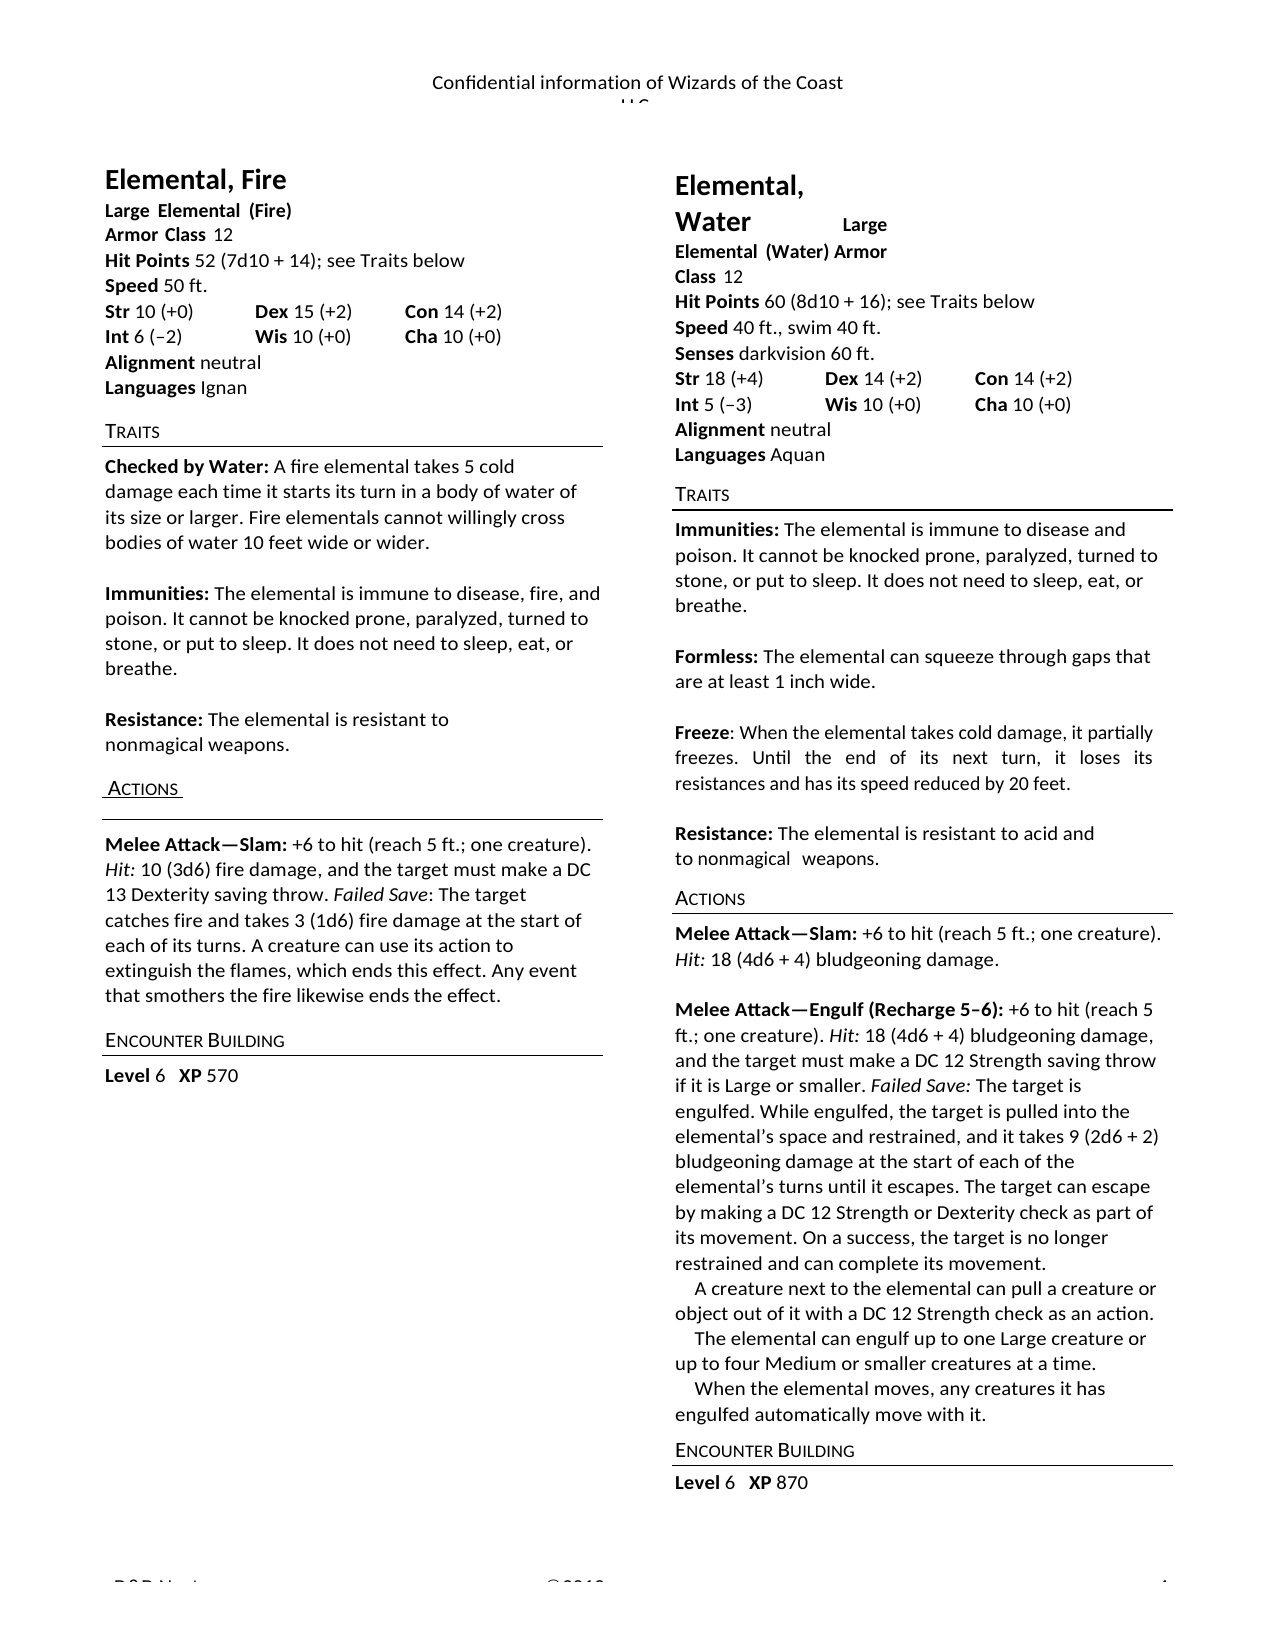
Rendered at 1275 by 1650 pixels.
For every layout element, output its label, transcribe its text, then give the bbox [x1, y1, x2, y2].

text Level 6 XP 870 [675, 1471, 1181, 1495]
text Languages Ignan [105, 375, 603, 399]
text Int 5 (–3) Wis 10 (+0) Cha 10 (+0) [675, 392, 1181, 416]
text TRAITS [675, 480, 1181, 507]
text ENCOUNTER BUILDING [105, 1026, 603, 1053]
text Alignment neutral [675, 417, 1181, 441]
text Freeze: When the elemental takes cold damage, it partially freezes. Until the end of its next turn, it loses its resistances and has its speed reduced by 20 feet. [675, 720, 1153, 795]
text When the elemental moves, any creatures it has engulfed automatically move with it. [675, 1377, 1160, 1426]
text ACTIONS [102, 774, 603, 819]
text Immunities: The elemental is immune to disease, fire, and poison. It cannot be knocked prone, paralyzed, turned to stone, or put to sleep. It does not need to sleep, eat, or breathe. [105, 581, 603, 680]
text The elemental can engulf up to one Large creature or up to four Medium or smaller creatures at a time. [675, 1327, 1160, 1376]
text Str 10 (+0) Dex 15 (+2) Con 14 (+2) [105, 299, 603, 323]
text Elemental, Water Large Elemental (Water) Armor Class 12 [675, 167, 887, 288]
text ENCOUNTER BUILDING [675, 1436, 1181, 1463]
text Formless: The elemental can squeeze through gaps that are at least 1 inch wide. [675, 644, 1169, 693]
text Resistance: The elemental is resistant to nonmagical weapons. [105, 707, 550, 756]
text Hit Points 60 (8d10 + 16); see Traits below [675, 289, 1181, 314]
text Str 18 (+4) Dex 14 (+2) Con 14 (+2) [675, 366, 1181, 390]
text Speed 50 ft. [105, 273, 603, 297]
text Senses darkvision 60 ft. [675, 341, 1181, 365]
text Resistance: The elemental is resistant to acid and to nonmagical weapons. [675, 821, 1116, 870]
text Hit: 18 (4d6 + 4) bludgeoning damage. [675, 947, 1181, 971]
text Melee Attack—Slam: +6 to hit (reach 5 ft.; one creature). Hit: 10 (3d6) fire damage, and the target must make a DC 13 Dexterity saving throw. Failed Save: The target catches fire and takes 3 (1d6) fire damage at the start of each of its turns. A creature can use its action to extinguish the flames, which ends this effect. Any event that smothers the fire likewise ends the effect. [105, 832, 593, 1008]
text Melee Attack—Engulf (Recharge 5–6): +6 to hit (reach 5 ft.; one creature). Hit: 18 (4d6 + 4) bludgeoning damage, and the target must make a DC 12 Strength saving throw if it is Large or smaller. Failed Save: The target is engulfed. While engulfed, the target is pulled into the elemental’s space and restrained, and it takes 9 (2d6 + 2) bludgeoning damage at the start of each of the elemental’s turns until it escapes. The target can escape by making a DC 12 Strength or Dexterity check as part of its movement. On a success, the target is no longer restrained and can complete its movement. [675, 997, 1165, 1275]
text Melee Attack—Slam: +6 to hit (reach 5 ft.; one creature). [675, 921, 1181, 946]
text Elemental, Fire Large Elemental (Fire) Armor Class 12 [105, 161, 327, 247]
text A creature next to the elemental can pull a creature or object out of it with a DC 12 Strength check as an action. [675, 1276, 1164, 1325]
text Immunities: The elemental is immune to disease and poison. It cannot be knocked prone, paralyzed, turned to stone, or put to sleep. It does not need to sleep, eat, or breathe. [675, 518, 1169, 618]
text Level 6 XP 570 [105, 1063, 603, 1087]
text TRAITS [105, 417, 603, 444]
text ACTIONS [675, 884, 1181, 911]
text Checked by Water: A fire elemental takes 5 cold damage each time it starts its turn in a body of water of its size or larger. Fire elementals cannot willingly cross bodies of water 10 feet wide or wider. [105, 454, 587, 554]
text Alignment neutral [105, 350, 603, 374]
text Hit Points 52 (7d10 + 14); see Traits below [105, 248, 603, 272]
text Languages Aquan [675, 442, 1181, 466]
text Int 6 (–2) Wis 10 (+0) Cha 10 (+0) [105, 324, 603, 348]
text Speed 40 ft., swim 40 ft. [675, 315, 1181, 339]
